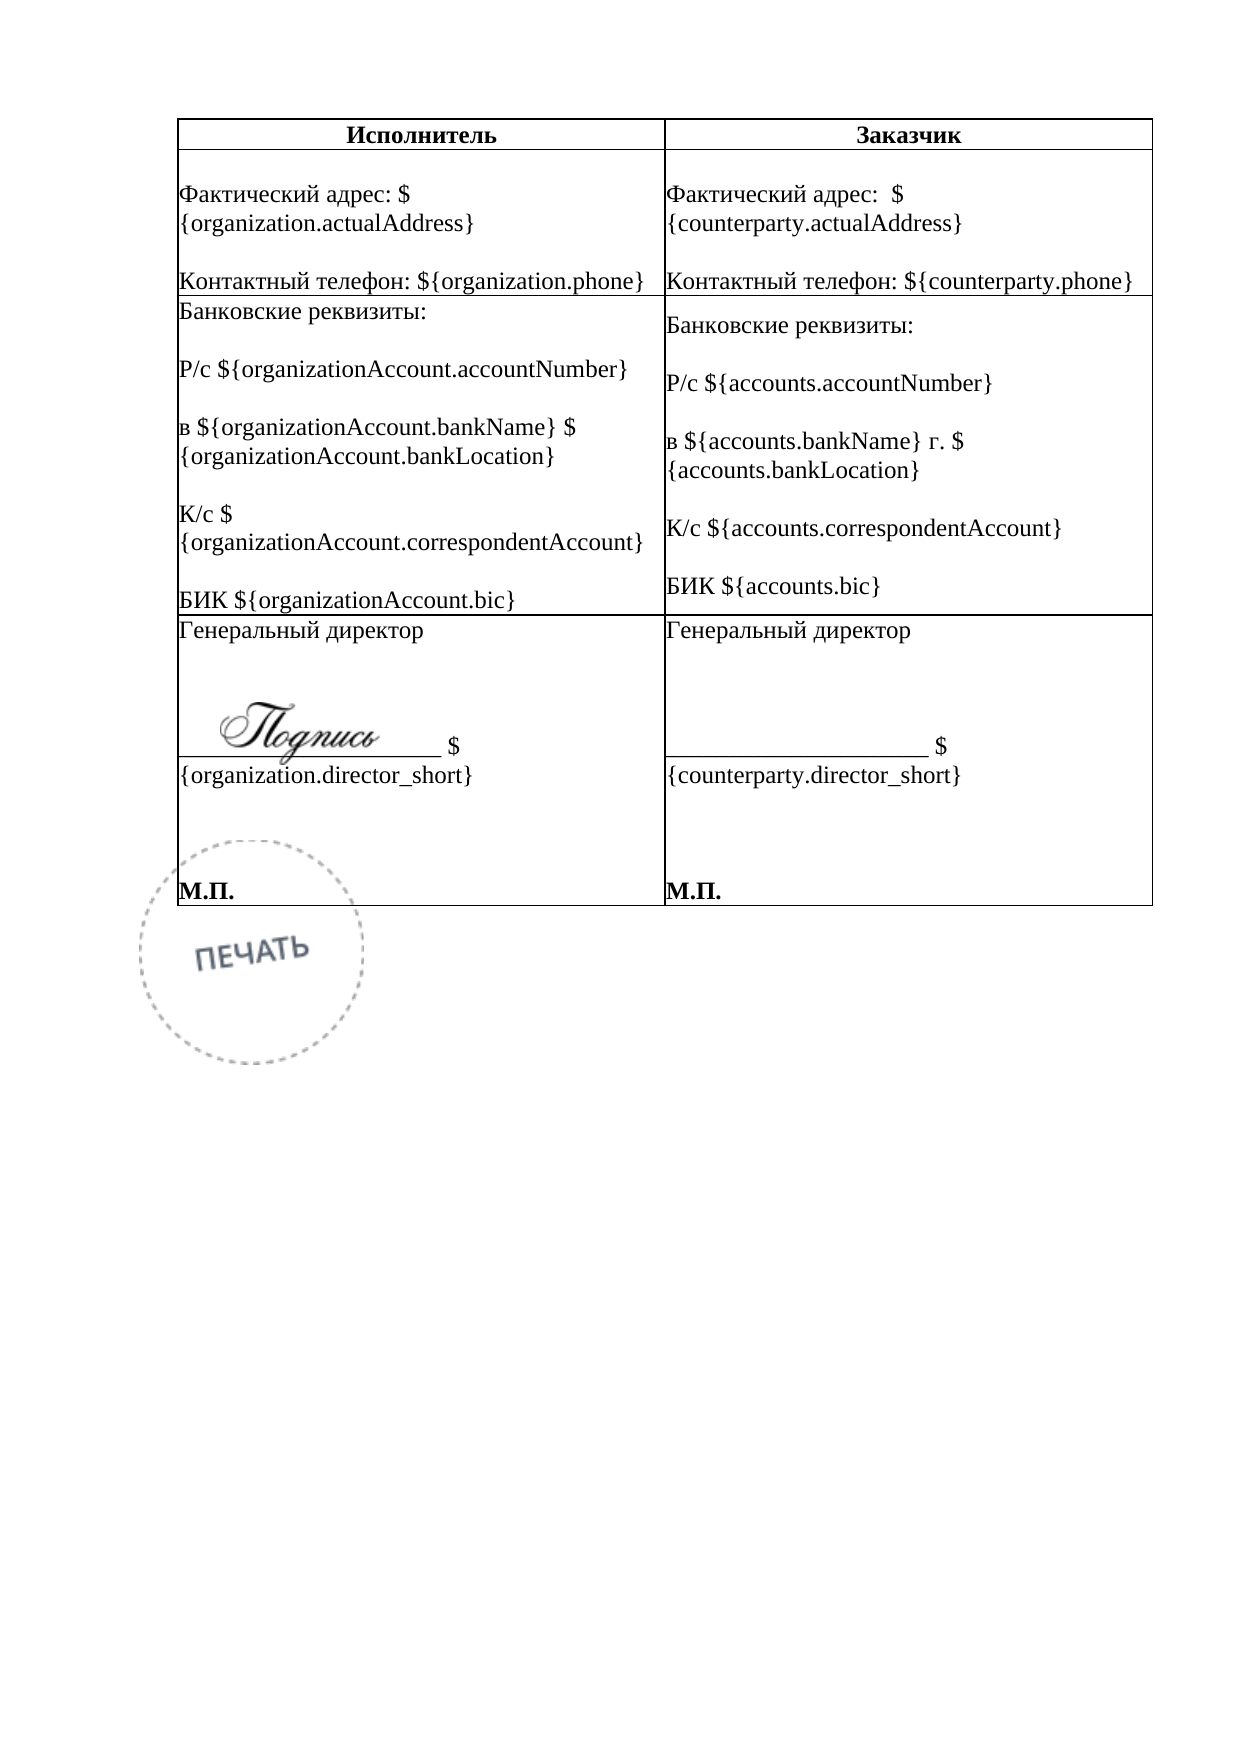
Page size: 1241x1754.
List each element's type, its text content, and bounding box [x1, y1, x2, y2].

table_header Исполнитель [179, 120, 664, 148]
table_header Заказчик [666, 120, 1152, 148]
table_cell Банковские реквизиты: Р/с ${accounts.accountNumber} в ${accounts.bankName} г. ${accounts.bankLocation} К/с ${accounts.correspondentAccount} БИК ${accounts.bic} [666, 296, 1152, 614]
picture [139, 840, 364, 1065]
table_cell Генеральный директор _____________________ ${organization.director_short} М.П. [179, 616, 664, 905]
table_cell Банковские реквизиты: Р/с ${organizationAccount.accountNumber} в ${organizationAccount.bankName} ${organizationAccount.bankLocation} К/с ${organizationAccount.correspondentAccount} БИК ${organizationAccount.bic} [179, 296, 664, 614]
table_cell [666, 150, 1152, 294]
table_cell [179, 150, 664, 294]
picture [220, 702, 380, 765]
table_cell Генеральный директор _____________________ ${counterparty.director_short} М.П. [666, 616, 1152, 905]
